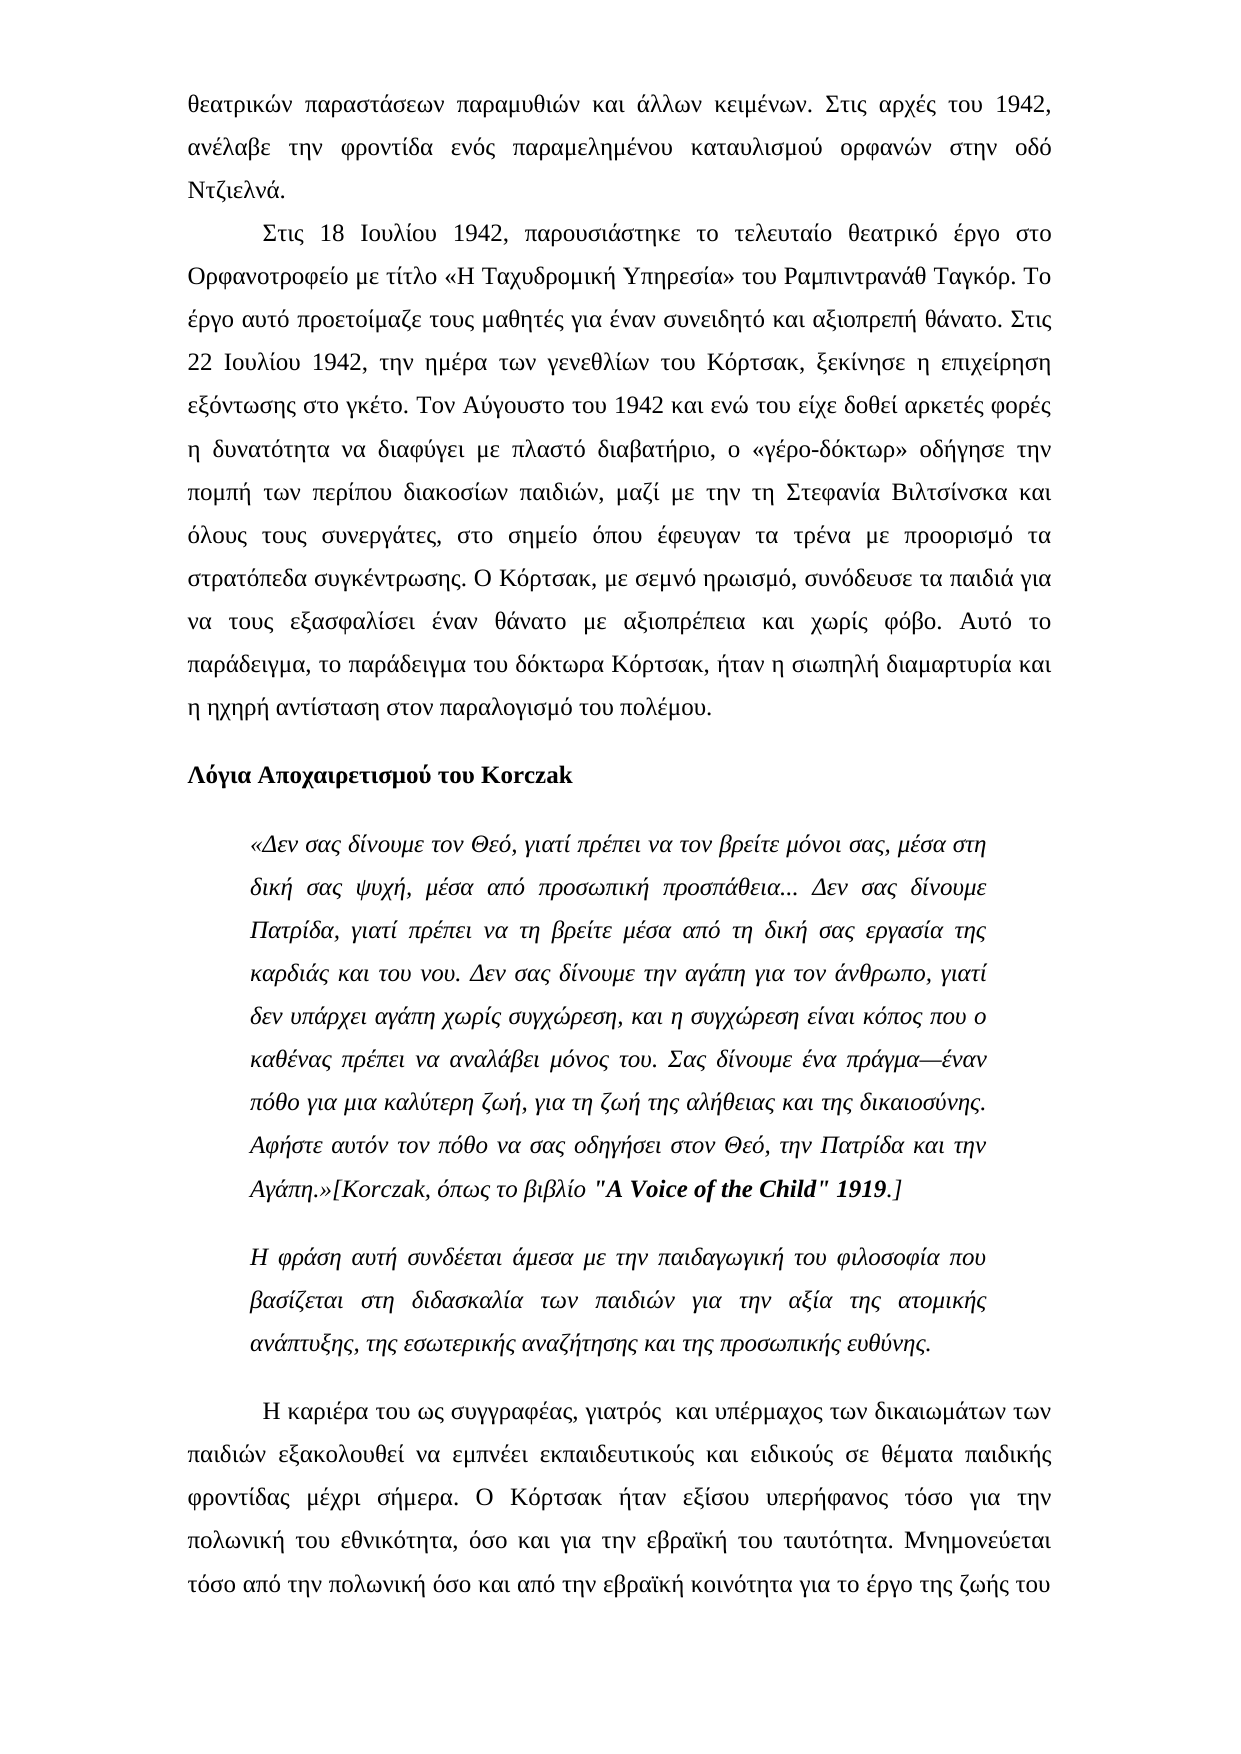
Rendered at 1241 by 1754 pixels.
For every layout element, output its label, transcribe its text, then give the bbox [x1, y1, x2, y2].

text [187, 1396, 1053, 1597]
text Λόγια Αποχαιρετισμού του Korczak [187, 761, 1053, 789]
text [187, 89, 1053, 204]
text Στις 18 Ιουλίου 1942, παρουσιάστηκε το τελευταίο θεατρικό έργο στο Ορφανοτροφείο με τίτλο «Η Ταχυδρομική Υπηρεσία» του Ραμπιντρανάθ Ταγκόρ. Το έργο αυτό προετοίμαζε τους μαθητές για έναν συνειδητό και αξιοπρεπή θάνατο. Στις 22 Ιουλίου 1942, την ημέρα των γενεθλίων του Κόρτσακ, ξεκίνησε η επιχείρηση εξόντωσης στο γκέτο. Τον Αύγουστο του 1942 και ενώ του είχε δοθεί αρκετές φορές η δυνατότητα να διαφύγει με πλαστό διαβατήριο, ο «γέρο-δόκτωρ» οδήγησε την πομπή των περίπου διακοσίων παιδιών, μαζί με την τη Στεφανία Βιλτσίνσκα και όλους τους συνεργάτες, στο σημείο όπου έφευγαν τα τρένα με προορισμό τα στρατόπεδα συγκέντρωσης. Ο Κόρτσακ, με σεμνό ηρωισμό, συνόδευσε τα παιδιά για να τους εξασφαλίσει έναν θάνατο με αξιοπρέπεια και χωρίς φόβο. Αυτό το παράδειγμα, το παράδειγμα του δόκτωρα Κόρτσακ, ήταν η σιωπηλή διαμαρτυρία και η ηχηρή αντίσταση στον παραλογισμό του πολέμου. [187, 218, 1053, 721]
text Η φράση αυτή συνδέεται άμεσα με την παιδαγωγική του φιλοσοφία που βασίζεται στη διδασκαλία των παιδιών για την αξία της ατομικής ανάπτυξης, της εσωτερικής αναζήτησης και της προσωπικής ευθύνης. [250, 1242, 990, 1357]
text «Δεν σας δίνουμε τον Θεό, γιατί πρέπει να τον βρείτε μόνοι σας, μέσα στη δική σας ψυχή, μέσα από προσωπική προσπάθεια... Δεν σας δίνουμε Πατρίδα, γιατί πρέπει να τη βρείτε μέσα από τη δική σας εργασία της καρδιάς και του νου. Δεν σας δίνουμε την αγάπη για τον άνθρωπο, γιατί δεν υπάρχει αγάπη χωρίς συγχώρεση, και η συγχώρεση είναι κόπος που ο καθένας πρέπει να αναλάβει μόνος του. Σας δίνουμε ένα πράγμα—έναν πόθο για μια καλύτερη ζωή, για τη ζωή της αλήθειας και της δικαιοσύνης. Αφήστε αυτόν τον πόθο να σας οδηγήσει στον Θεό, την Πατρίδα και την Αγάπη.»[Korczak, όπως το βιβλίο "A Voice of the Child" 1919.] [250, 829, 990, 1202]
